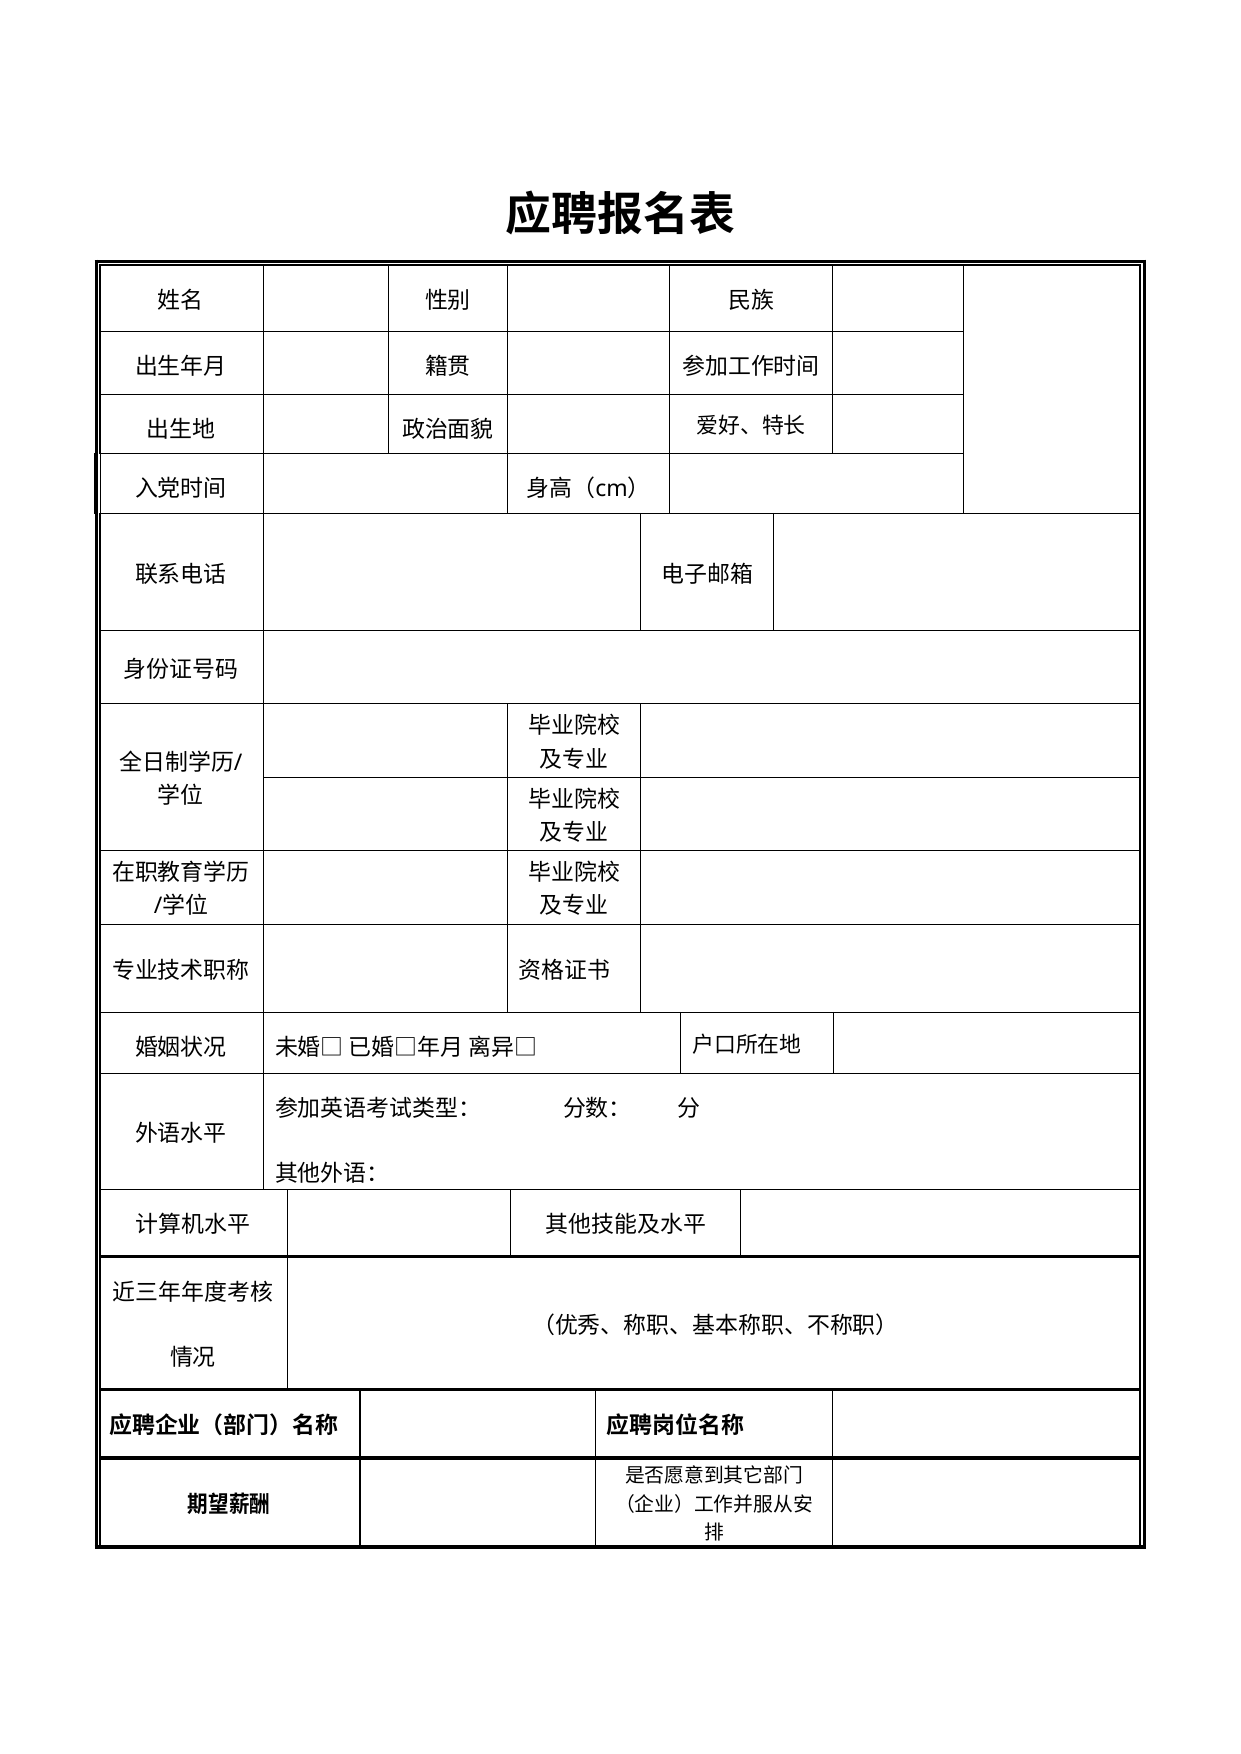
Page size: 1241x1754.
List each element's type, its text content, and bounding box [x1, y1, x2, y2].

table_cell 电子邮箱 [641, 514, 773, 630]
table_cell 婚姻状况 [101, 1013, 263, 1072]
table_cell 政治面貌 [389, 395, 507, 453]
table_cell [641, 778, 1139, 850]
table_cell [833, 395, 963, 453]
table_cell 籍贯 [389, 332, 507, 394]
table_cell 爱好、特长 [670, 395, 832, 453]
table_cell [833, 1391, 1139, 1456]
table_cell 是否愿意到其它部门（企业）工作并服从安排 [596, 1460, 832, 1545]
table_header [508, 266, 669, 331]
table_cell [264, 704, 507, 777]
table_cell 其他技能及水平 [511, 1190, 740, 1255]
table_cell 毕业院校及专业 [508, 851, 640, 924]
table_cell 参加英语考试类型： 分数： 分 其他外语： 口语：一般□ 较好□ 优秀□ [264, 1074, 1139, 1189]
table_cell [264, 332, 388, 394]
table_cell 入党时间 [101, 454, 263, 513]
table_cell [641, 851, 1139, 924]
table_cell 未婚□ 已婚□年月 离异□ [264, 1013, 680, 1072]
table_cell 毕业院校及专业 [508, 778, 640, 850]
table_cell [641, 704, 1139, 777]
table_cell [833, 1460, 1139, 1545]
table_cell 应聘企业（部门）名称 [101, 1391, 359, 1456]
table_cell 外语水平 [101, 1074, 263, 1189]
table_cell [264, 631, 1139, 703]
table_header 姓名 [101, 266, 263, 331]
table_cell [641, 925, 1139, 1012]
table_cell [741, 1190, 1139, 1255]
table_cell [508, 332, 669, 394]
table_cell 在职教育学历/学位 [101, 851, 263, 924]
table_cell 应聘岗位名称 [596, 1391, 832, 1456]
table_cell [288, 1190, 510, 1255]
table_cell 计算机水平 [101, 1190, 287, 1255]
table_header 性别 [389, 266, 507, 331]
table_cell [774, 514, 1139, 630]
table_cell 出生地 [101, 395, 263, 453]
table_cell [264, 925, 507, 1012]
table_cell [361, 1460, 595, 1545]
table_cell 毕业院校及专业 [508, 704, 640, 777]
table_cell [264, 454, 507, 513]
table_cell 期望薪酬 [101, 1460, 359, 1545]
table_cell 近三年年度考核情况 [101, 1258, 287, 1388]
table_cell （优秀、称职、基本称职、不称职） [288, 1258, 1139, 1388]
table_cell [833, 332, 963, 394]
table_cell 身高（cm） [508, 454, 669, 513]
table_cell [264, 851, 507, 924]
table_cell 出生年月 [101, 332, 263, 394]
table_header [964, 266, 1139, 513]
table_cell 资格证书 [508, 925, 640, 1012]
text 应聘报名表 [187, 162, 1053, 259]
table_cell 参加工作时间 [670, 332, 832, 394]
table_cell [264, 514, 640, 630]
table_header [833, 266, 963, 331]
table_cell 身份证号码 [101, 631, 263, 703]
table_cell [670, 454, 963, 513]
table_cell [361, 1391, 595, 1456]
table_cell [264, 395, 388, 453]
table_cell 专业技术职称 [101, 925, 263, 1012]
table_cell 联系电话 [101, 514, 263, 630]
table_cell 户口所在地 [681, 1013, 833, 1072]
table_cell [834, 1013, 1139, 1072]
table_header 民族 [670, 266, 832, 331]
table_cell 全日制学历/学位 [101, 704, 263, 850]
table_cell [508, 395, 669, 453]
table_header [264, 266, 388, 331]
table_cell [264, 778, 507, 850]
